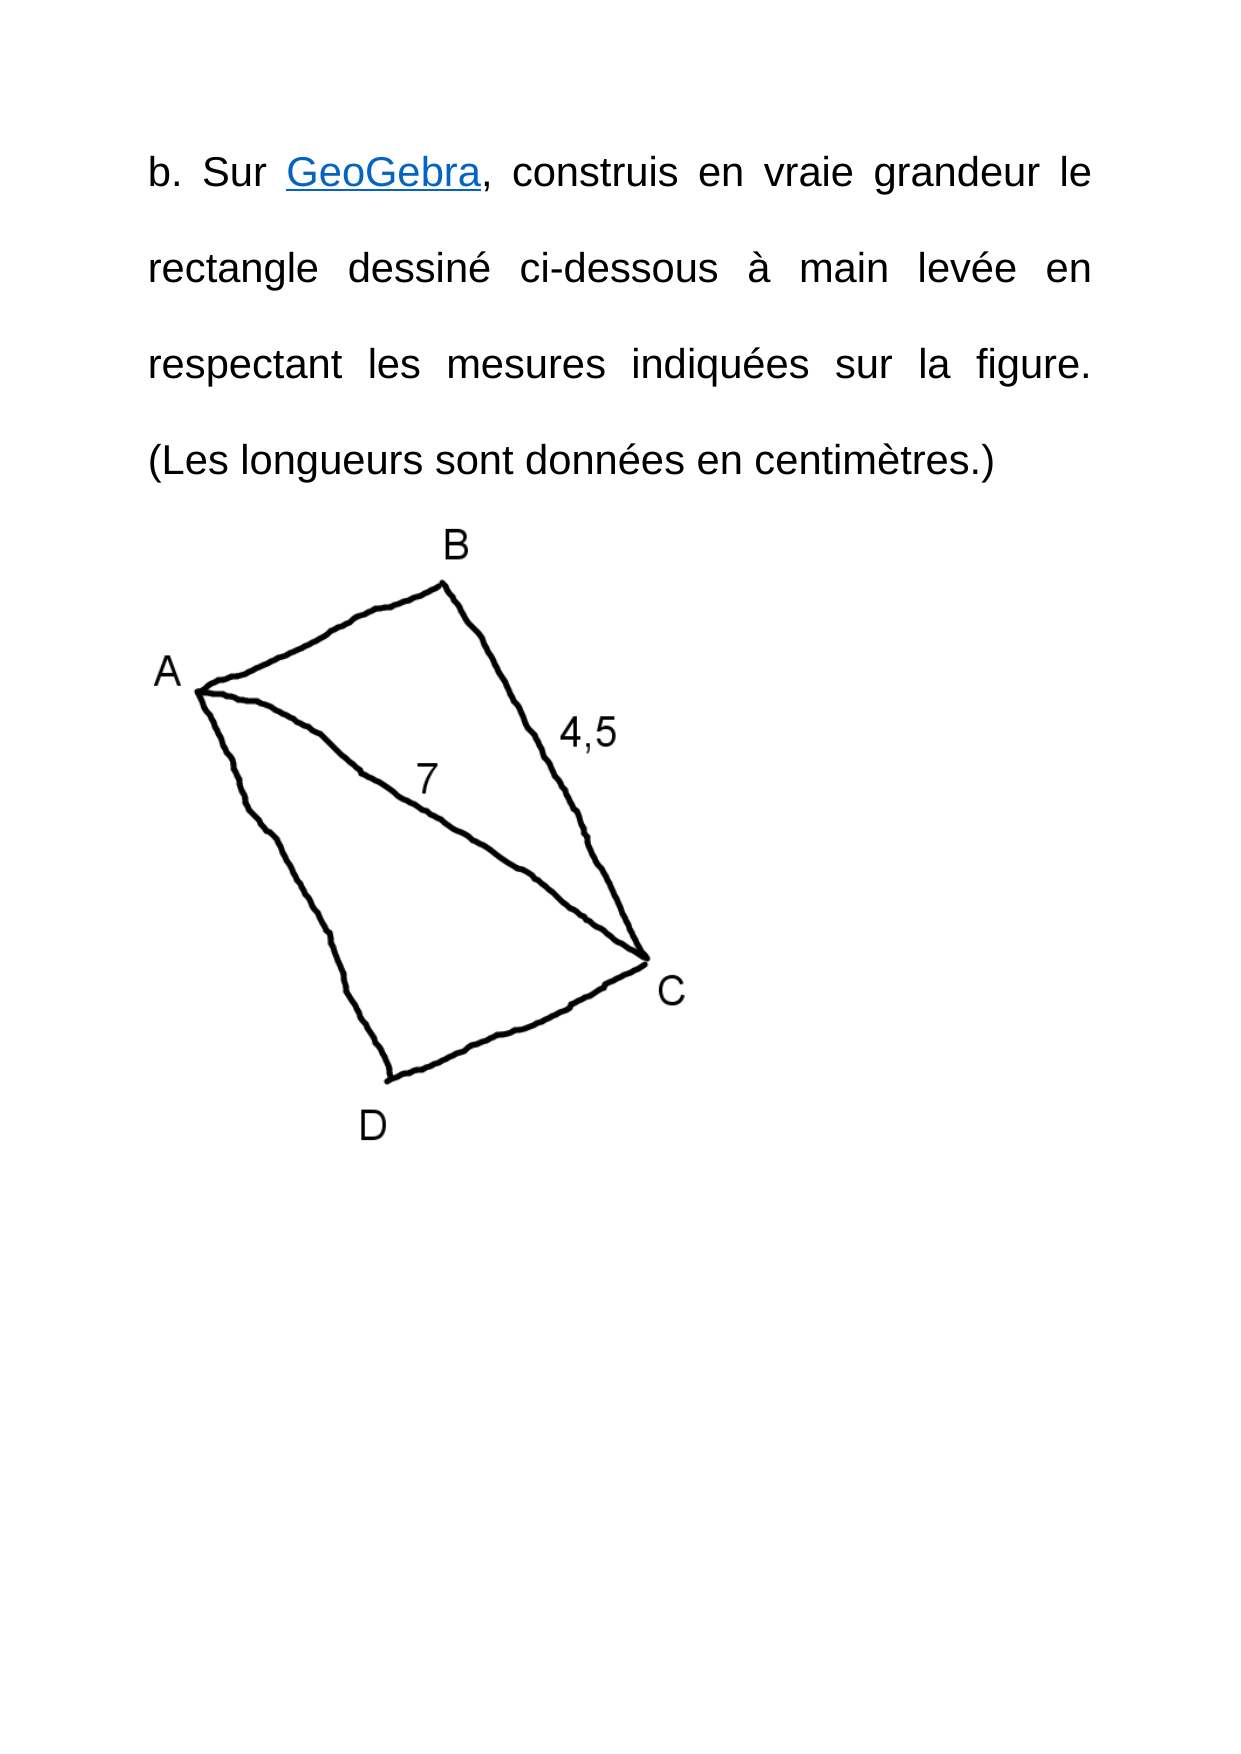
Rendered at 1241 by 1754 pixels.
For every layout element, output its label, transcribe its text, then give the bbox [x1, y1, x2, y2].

text b. Sur GeoGebra, construis en vraie grandeur le rectangle dessiné ci-dessous à main levée en respectant les mesures indiquées sur la figure. (Les longueurs sont données en centimètres.) [148, 148, 1093, 483]
